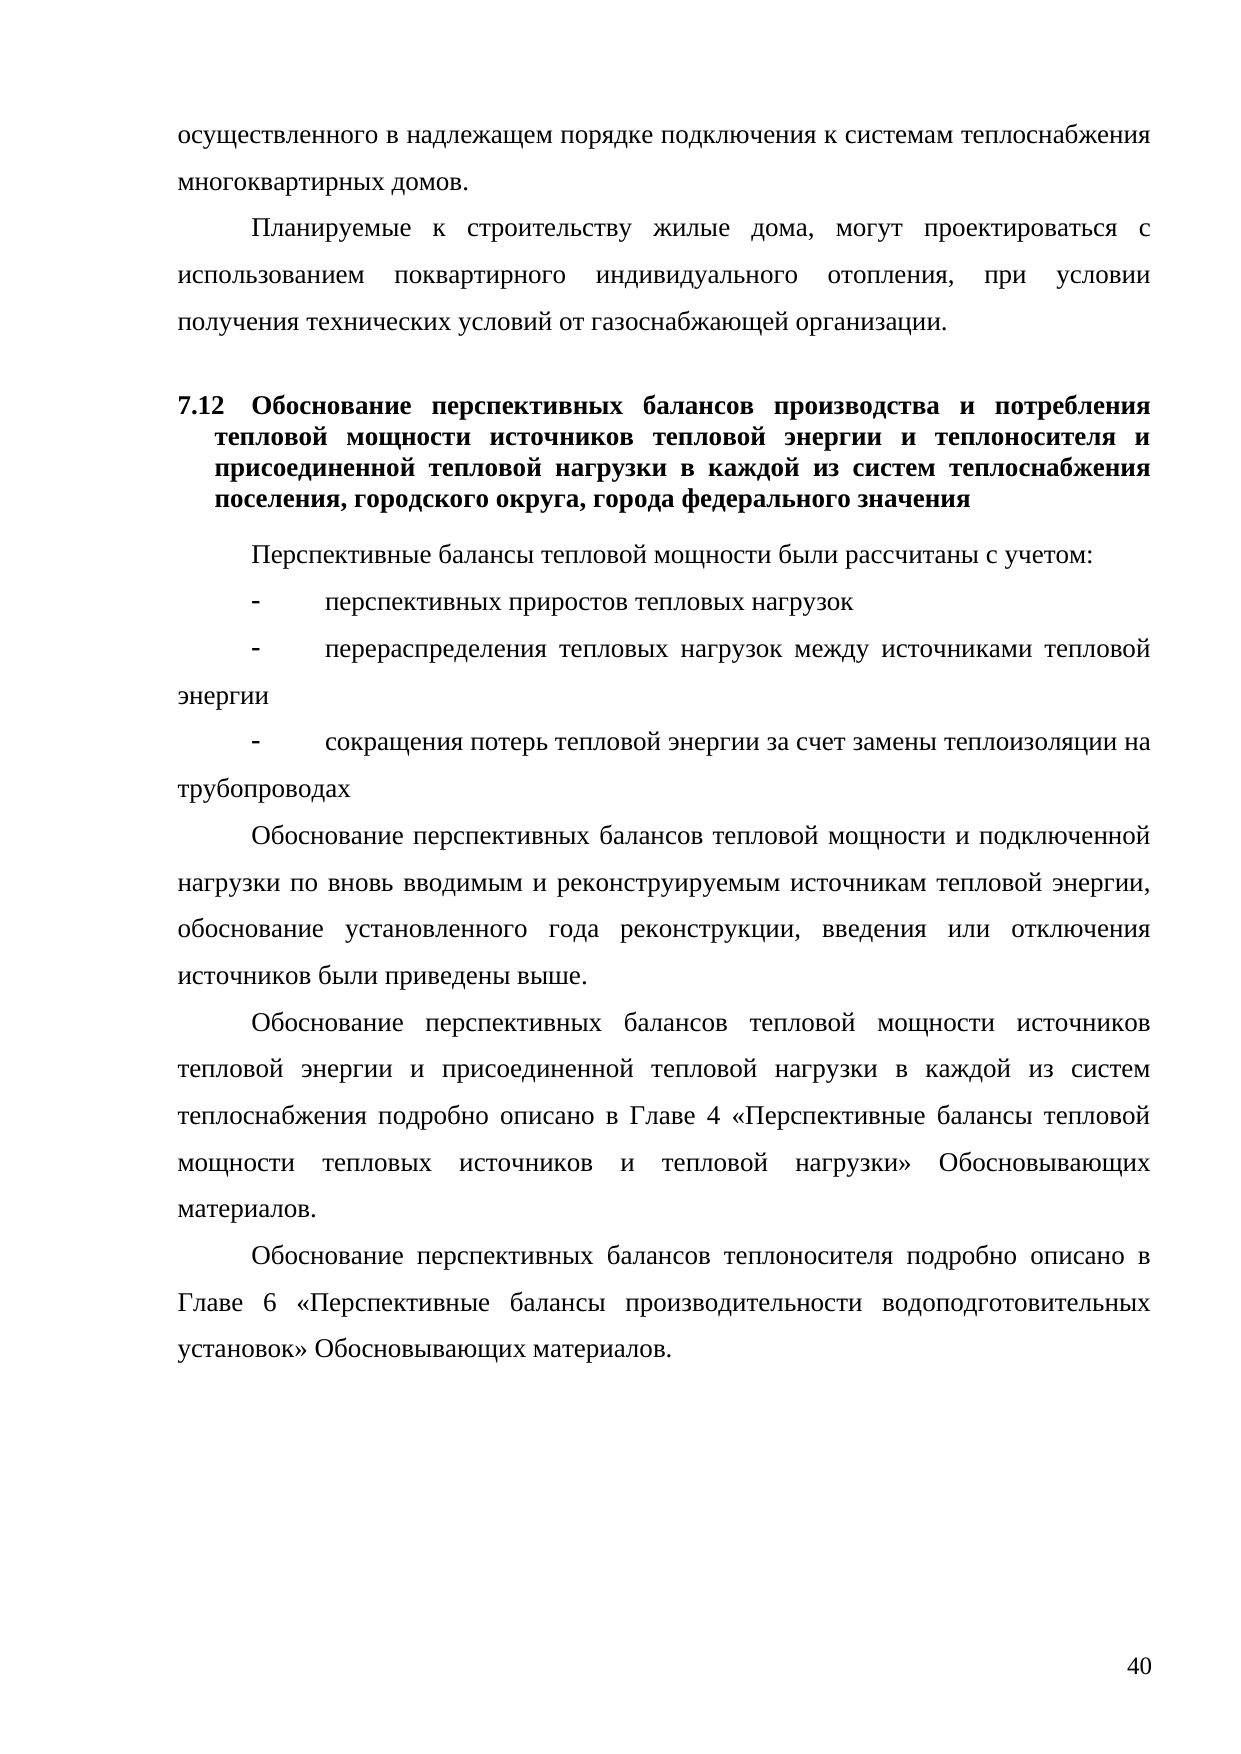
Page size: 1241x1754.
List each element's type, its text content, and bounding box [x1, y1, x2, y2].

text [177, 118, 1152, 196]
text Обоснование перспективных балансов тепловой мощности и подключенной нагрузки по вновь вводимым и реконструируемым источникам тепловой энергии, обоснование установленного года реконструкции, введения или отключения источников были приведены выше. [177, 819, 1152, 990]
list сокращения потерь тепловой энергии за счет замены теплоизоляции на трубопроводах [177, 726, 1152, 803]
list перспективных приростов тепловых нагрузок [177, 585, 1152, 616]
subtitle Обоснование перспективных балансов производства и потребления тепловой мощности источников тепловой энергии и теплоносителя и присоединенной тепловой нагрузки в каждой из систем теплоснабжения поселения, городского округа, города федерального значения [177, 389, 1152, 513]
text Планируемые к строительству жилые дома, могут проектироваться с использованием поквартирного индивидуального отопления, при условии получения технических условий от газоснабжающей организации. [177, 211, 1152, 336]
text Обоснование перспективных балансов теплоносителя подробно описано в Главе 6 «Перспективные балансы производительности водоподготовительных установок» Обосновывающих материалов. [177, 1239, 1152, 1363]
list перераспределения тепловых нагрузок между источниками тепловой энергии [177, 632, 1152, 710]
text Обоснование перспективных балансов тепловой мощности источников тепловой энергии и присоединенной тепловой нагрузки в каждой из систем теплоснабжения подробно описано в Главе 4 «Перспективные балансы тепловой мощности тепловых источников и тепловой нагрузки» Обосновывающих материалов. [177, 1006, 1152, 1223]
text Перспективные балансы тепловой мощности были рассчитаны с учетом: [177, 538, 1152, 570]
